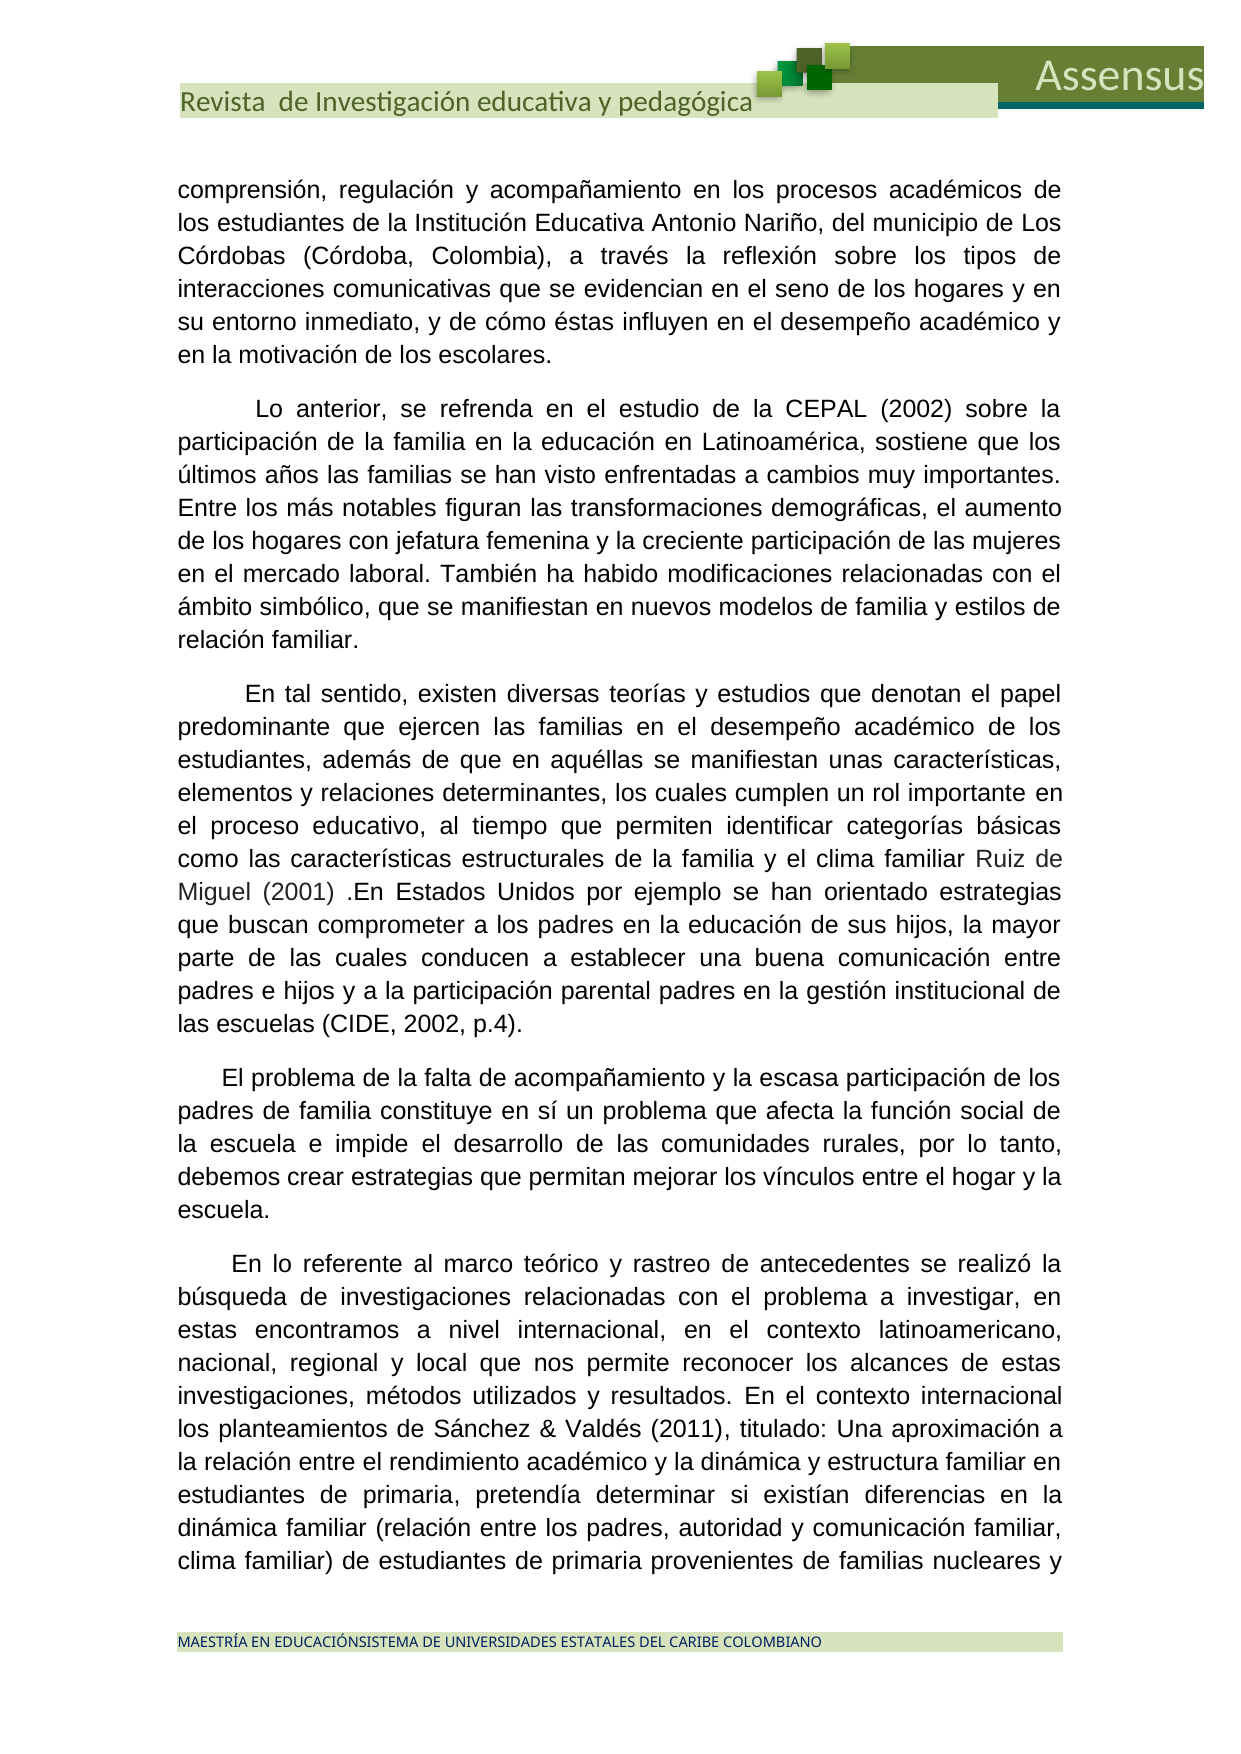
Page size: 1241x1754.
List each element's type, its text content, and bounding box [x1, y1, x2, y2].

text El problema de la falta de acompañamiento y la escasa participación de los padres de familia constituye en sí un problema que afecta la función social de la escuela e impide el desarrollo de las comunidades rurales, por lo tanto, debemos crear estrategias que permitan mejorar los vínculos entre el hogar y la escuela. [177, 1063, 1063, 1223]
text Lo anterior, se refrenda en el estudio de la CEPAL (2002) sobre la participación de la familia en la educación en Latinoamérica, sostiene que los últimos años las familias se han visto enfrentadas a cambios muy importantes. Entre los más notables figuran las transformaciones demográficas, el aumento de los hogares con jefatura femenina y la creciente participación de las mujeres en el mercado laboral. También ha habido modificaciones relacionadas con el ámbito simbólico, que se manifiestan en nuevos modelos de familia y estilos de relación familiar. [177, 394, 1063, 653]
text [177, 175, 1063, 368]
text En tal sentido, existen diversas teorías y estudios que denotan el papel predominante que ejercen las familias en el desempeño académico de los estudiantes, además de que en aquéllas se manifiestan unas características, elementos y relaciones determinantes, los cuales cumplen un rol importante en el proceso educativo, al tiempo que permiten identificar categorías básicas como las características estructurales de la familia y el clima familiar Ruiz de Miguel (2001) .En Estados Unidos por ejemplo se han orientado estrategias que buscan comprometer a los padres en la educación de sus hijos, la mayor parte de las cuales conducen a establecer una buena comunicación entre padres e hijos y a la participación parental padres en la gestión institucional de las escuelas (CIDE, 2002, p.4). [177, 679, 1063, 1038]
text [177, 1249, 1063, 1574]
